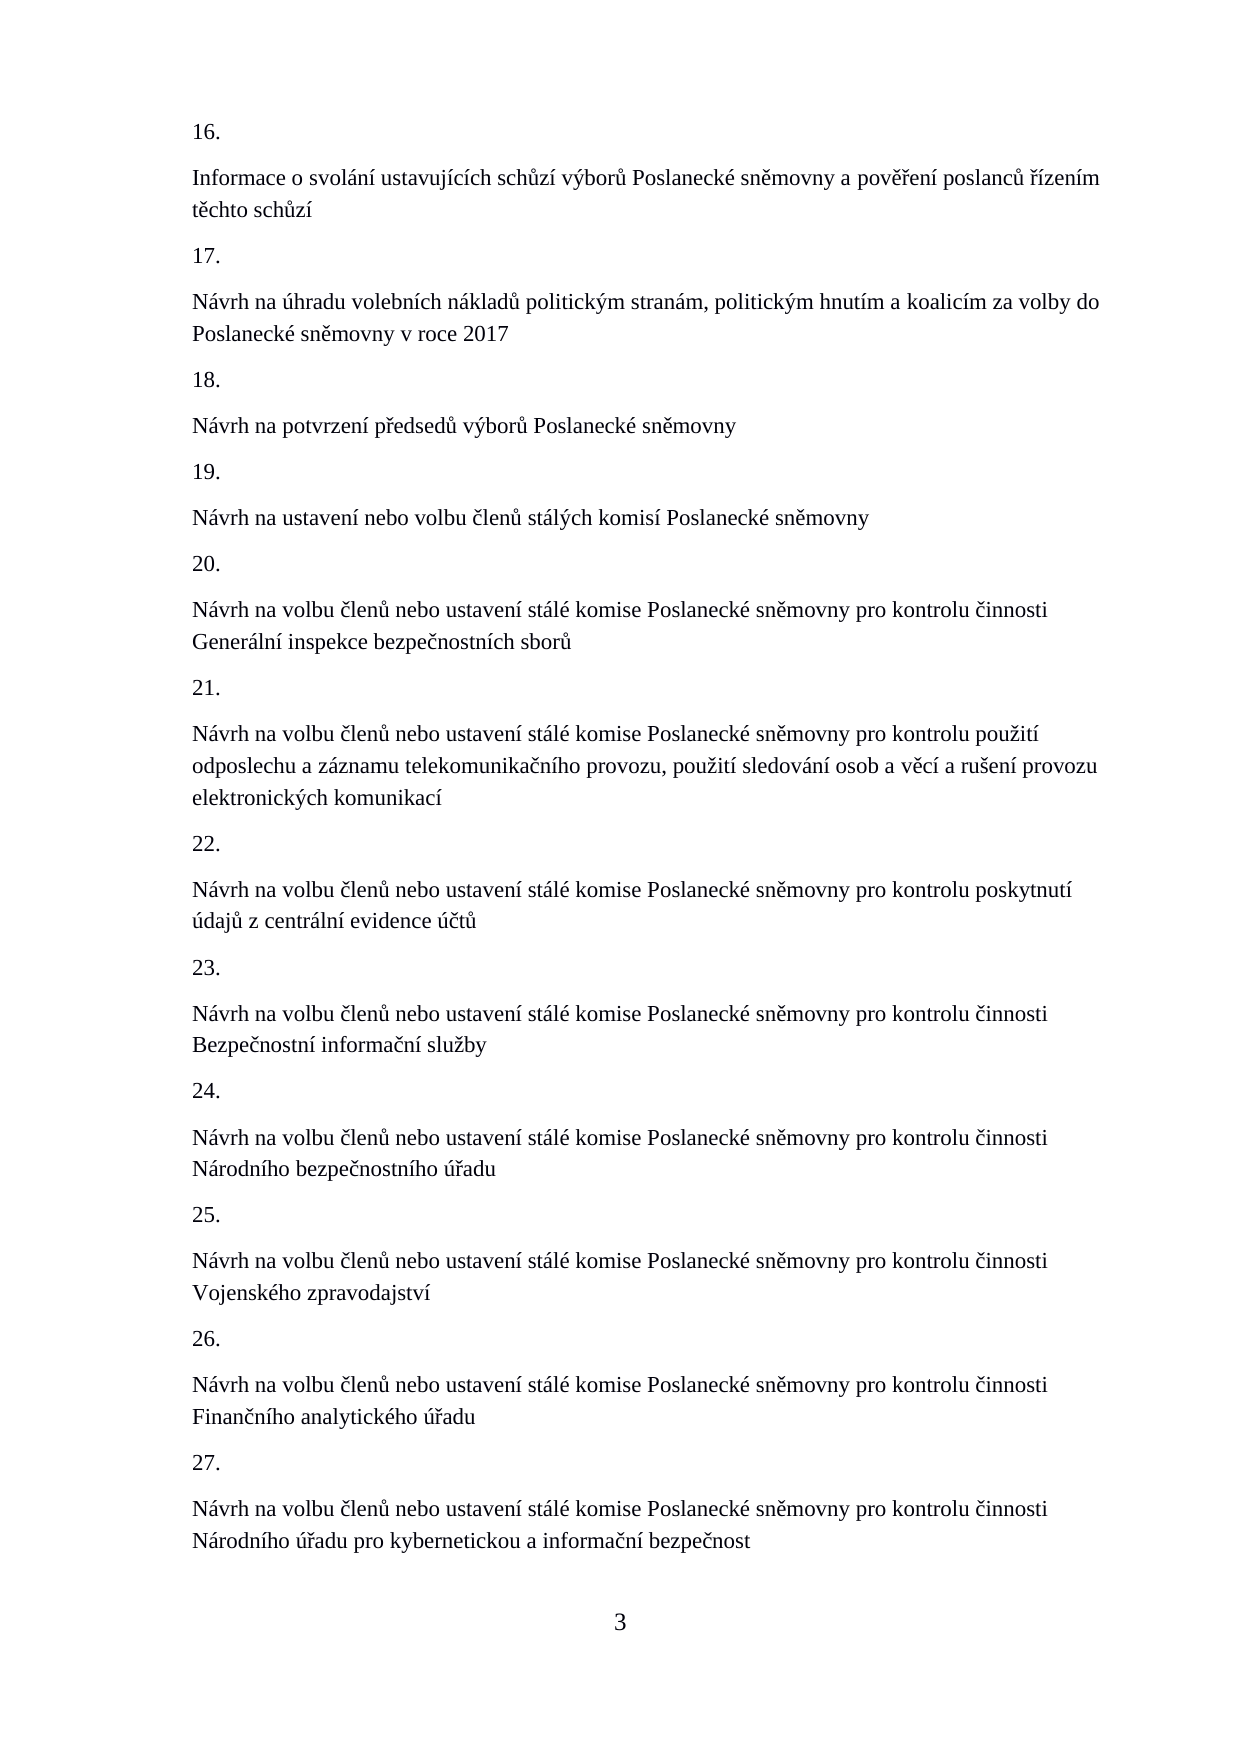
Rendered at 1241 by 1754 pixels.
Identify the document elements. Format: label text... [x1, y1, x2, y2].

text 23. [192, 953, 1122, 980]
text Návrh na úhradu volebních nákladů politickým stranám, politickým hnutím a koalicím za volby do Poslanecké sněmovny v roce 2017 [192, 288, 1122, 346]
text 26. [192, 1325, 1122, 1351]
text Návrh na volbu členů nebo ustavení stálé komise Poslanecké sněmovny pro kontrolu poskytnutí údajů z centrální evidence účtů [192, 876, 1122, 934]
text Návrh na volbu členů nebo ustavení stálé komise Poslanecké sněmovny pro kontrolu činnosti Národního bezpečnostního úřadu [192, 1123, 1122, 1181]
text Návrh na ustavení nebo volbu členů stálých komisí Poslanecké sněmovny [192, 504, 1122, 531]
text 21. [192, 674, 1122, 701]
text Návrh na potvrzení předsedů výborů Poslanecké sněmovny [192, 412, 1122, 438]
text Návrh na volbu členů nebo ustavení stálé komise Poslanecké sněmovny pro kontrolu činnosti Národního úřadu pro kybernetickou a informační bezpečnost [192, 1495, 1122, 1553]
text 22. [192, 830, 1122, 856]
text 18. [192, 366, 1122, 392]
text Informace o svolání ustavujících schůzí výborů Poslanecké sněmovny a pověření poslanců řízením těchto schůzí [192, 164, 1122, 222]
text 16. [192, 118, 1122, 144]
text 19. [192, 458, 1122, 484]
text Návrh na volbu členů nebo ustavení stálé komise Poslanecké sněmovny pro kontrolu činnosti Finančního analytického úřadu [192, 1371, 1122, 1429]
text 24. [192, 1077, 1122, 1104]
text Návrh na volbu členů nebo ustavení stálé komise Poslanecké sněmovny pro kontrolu činnosti Generální inspekce bezpečnostních sborů [192, 597, 1122, 654]
text 17. [192, 242, 1122, 268]
text Návrh na volbu členů nebo ustavení stálé komise Poslanecké sněmovny pro kontrolu použití odposlechu a záznamu telekomunikačního provozu, použití sledování osob a věcí a rušení provozu elektronických komunikací [192, 720, 1122, 810]
text 20. [192, 550, 1122, 577]
text Návrh na volbu členů nebo ustavení stálé komise Poslanecké sněmovny pro kontrolu činnosti Vojenského zpravodajství [192, 1247, 1122, 1305]
text 25. [192, 1201, 1122, 1228]
text 27. [192, 1449, 1122, 1475]
text Návrh na volbu členů nebo ustavení stálé komise Poslanecké sněmovny pro kontrolu činnosti Bezpečnostní informační služby [192, 1000, 1122, 1058]
